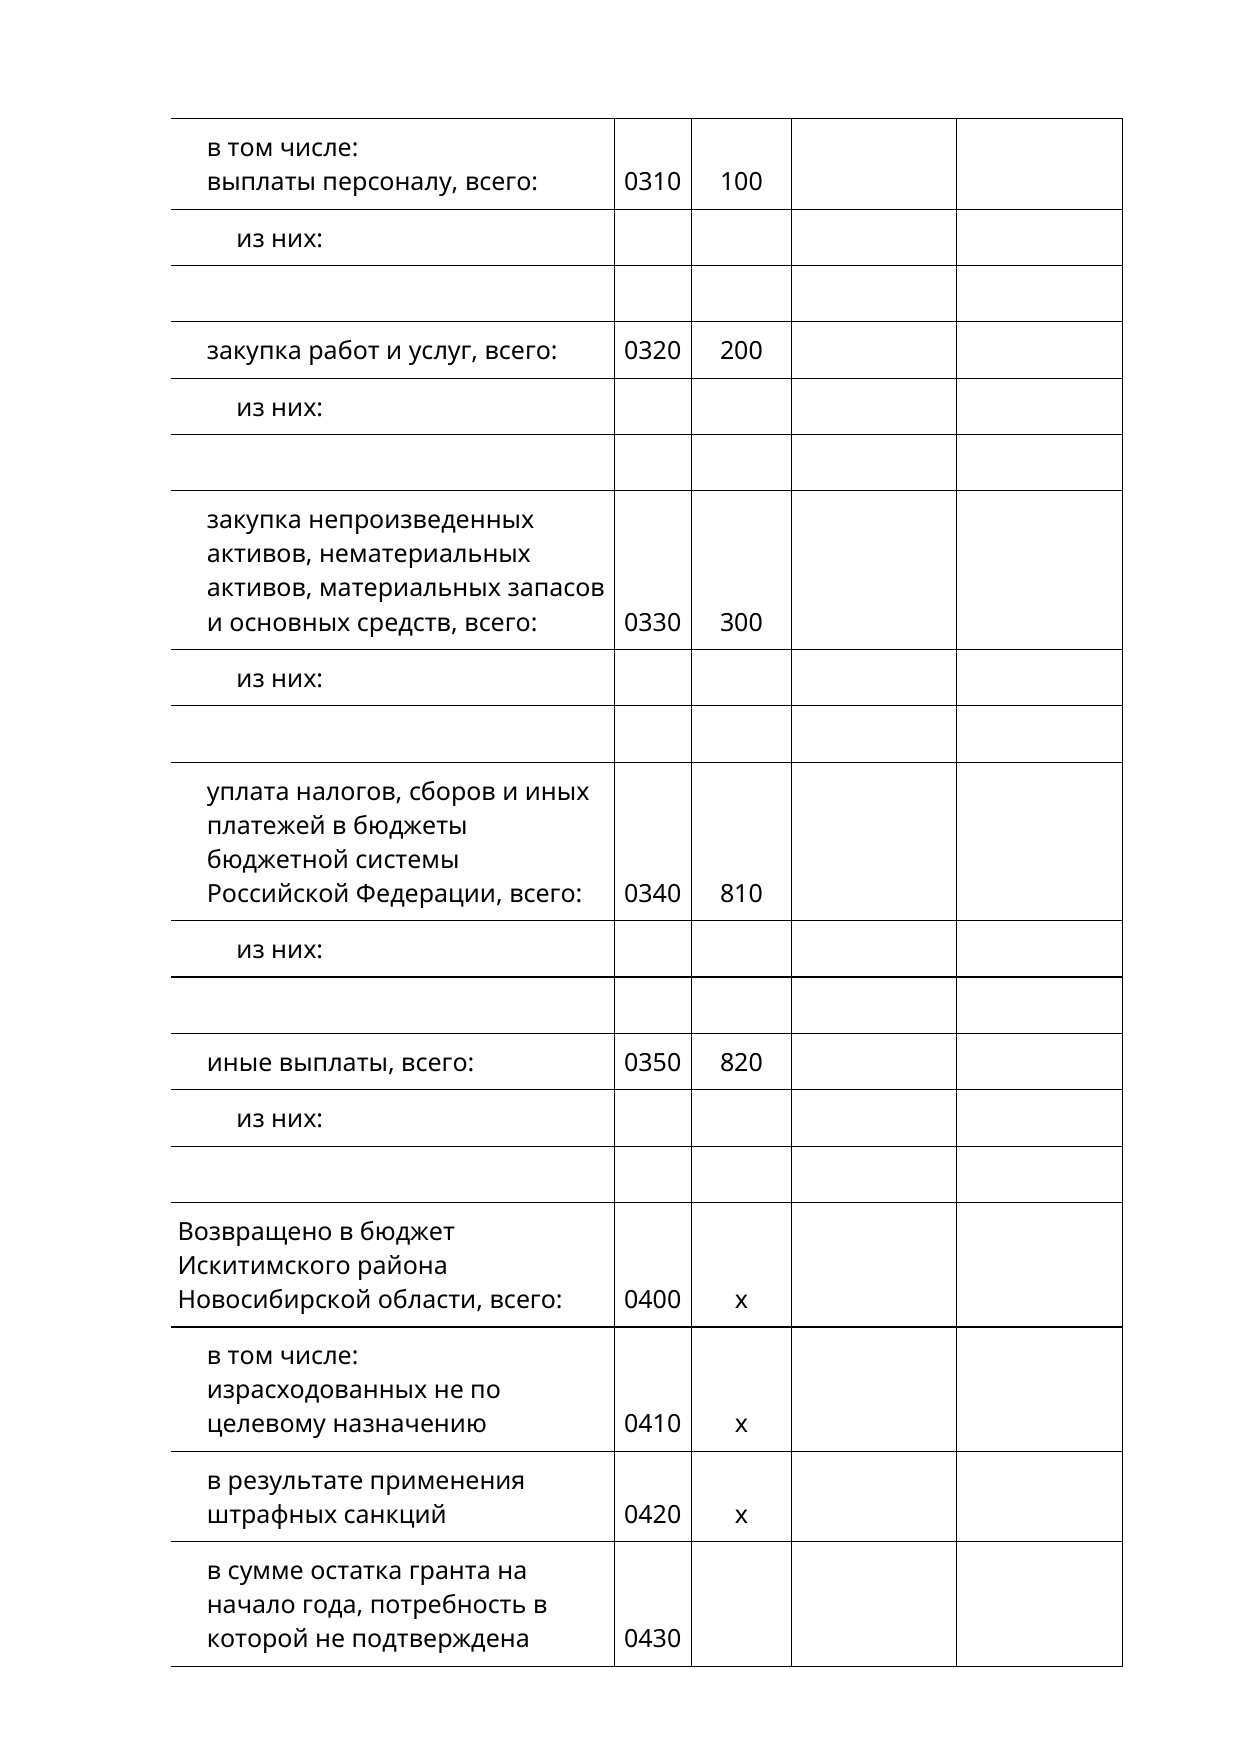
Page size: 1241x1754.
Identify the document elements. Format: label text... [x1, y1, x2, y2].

table_cell [957, 1034, 1122, 1089]
table_cell [792, 1034, 956, 1089]
table_cell [957, 1090, 1122, 1146]
table_cell [792, 706, 956, 762]
table_cell из них: [171, 379, 614, 434]
table_cell [792, 1090, 956, 1146]
table_cell иные выплаты, всего: [171, 1034, 614, 1089]
table_cell [957, 921, 1122, 976]
table_cell 820 [692, 1034, 791, 1089]
table_cell [957, 210, 1122, 265]
table_cell [615, 210, 691, 265]
table_cell 0420 [615, 1452, 691, 1541]
table_cell [957, 1542, 1122, 1666]
table_cell [957, 1452, 1122, 1541]
table_cell [957, 1328, 1122, 1451]
table_cell [957, 763, 1122, 920]
table_cell [957, 491, 1122, 649]
table_cell [792, 978, 956, 1033]
table_cell 0320 [615, 322, 691, 378]
table_cell [792, 435, 956, 490]
table_cell [692, 210, 791, 265]
table_cell [792, 322, 956, 378]
table_cell из них: [171, 921, 614, 976]
table_cell [615, 379, 691, 434]
table_cell 0430 [615, 1542, 691, 1666]
table_cell [615, 978, 691, 1033]
table_cell [957, 706, 1122, 762]
table_cell Возвращено в бюджет Искитимского района Новосибирской области, всего: [171, 1203, 614, 1326]
table_cell [171, 1147, 614, 1202]
table_cell из них: [171, 210, 614, 265]
table_cell [171, 978, 614, 1033]
table_cell [692, 978, 791, 1033]
table_cell 0350 [615, 1034, 691, 1089]
table_cell 0330 [615, 491, 691, 649]
table_cell в результате применения штрафных санкций [171, 1452, 614, 1541]
table_cell [692, 650, 791, 705]
table_cell [615, 435, 691, 490]
table_cell уплата налогов, сборов и иных платежей в бюджеты бюджетной системы Российской Федерации, всего: [171, 763, 614, 920]
table_cell [615, 650, 691, 705]
table_cell [792, 119, 956, 208]
table_cell [692, 266, 791, 321]
table_cell [957, 978, 1122, 1033]
table_cell [792, 921, 956, 976]
table_cell [171, 706, 614, 762]
table_cell из них: [171, 650, 614, 705]
table_cell [615, 1090, 691, 1146]
table_cell [957, 650, 1122, 705]
table_cell [615, 921, 691, 976]
table_cell [692, 921, 791, 976]
table_cell [692, 706, 791, 762]
table_cell в сумме остатка гранта на начало года, потребность в которой не подтверждена [171, 1542, 614, 1666]
table_cell [957, 379, 1122, 434]
table_cell x [692, 1328, 791, 1451]
table_cell 100 [692, 119, 791, 208]
table_cell [792, 763, 956, 920]
table_cell [792, 1542, 956, 1666]
table_cell [957, 119, 1122, 208]
table_cell [957, 266, 1122, 321]
table_cell [692, 1542, 791, 1666]
table_cell закупка работ и услуг, всего: [171, 322, 614, 378]
table_cell [692, 1090, 791, 1146]
table_cell [692, 1147, 791, 1202]
table_cell [692, 379, 791, 434]
table_cell x [692, 1203, 791, 1326]
table_cell 810 [692, 763, 791, 920]
table_cell [792, 379, 956, 434]
table_cell [792, 1203, 956, 1326]
table_cell [957, 1203, 1122, 1326]
table_cell 300 [692, 491, 791, 649]
table_cell [615, 706, 691, 762]
table_cell [171, 435, 614, 490]
table_cell [792, 1147, 956, 1202]
table_cell [792, 266, 956, 321]
table_cell [792, 650, 956, 705]
table_cell из них: [171, 1090, 614, 1146]
table_cell [792, 491, 956, 649]
table_cell 0310 [615, 119, 691, 208]
table_cell [615, 266, 691, 321]
table_cell 0400 [615, 1203, 691, 1326]
table_cell [692, 435, 791, 490]
table_cell [792, 1328, 956, 1451]
table_cell [792, 1452, 956, 1541]
table_cell 200 [692, 322, 791, 378]
table_cell в том числе: выплаты персоналу, всего: [171, 119, 614, 208]
table_cell [957, 435, 1122, 490]
table_cell 0340 [615, 763, 691, 920]
table_cell x [692, 1452, 791, 1541]
table_cell 0410 [615, 1328, 691, 1451]
table_cell [792, 210, 956, 265]
table_cell [957, 322, 1122, 378]
table_cell [615, 1147, 691, 1202]
table_cell в том числе: израсходованных не по целевому назначению [171, 1328, 614, 1451]
table_cell закупка непроизведенных активов, нематериальных активов, материальных запасов и основных средств, всего: [171, 491, 614, 649]
table_cell [957, 1147, 1122, 1202]
table_cell [171, 266, 614, 321]
